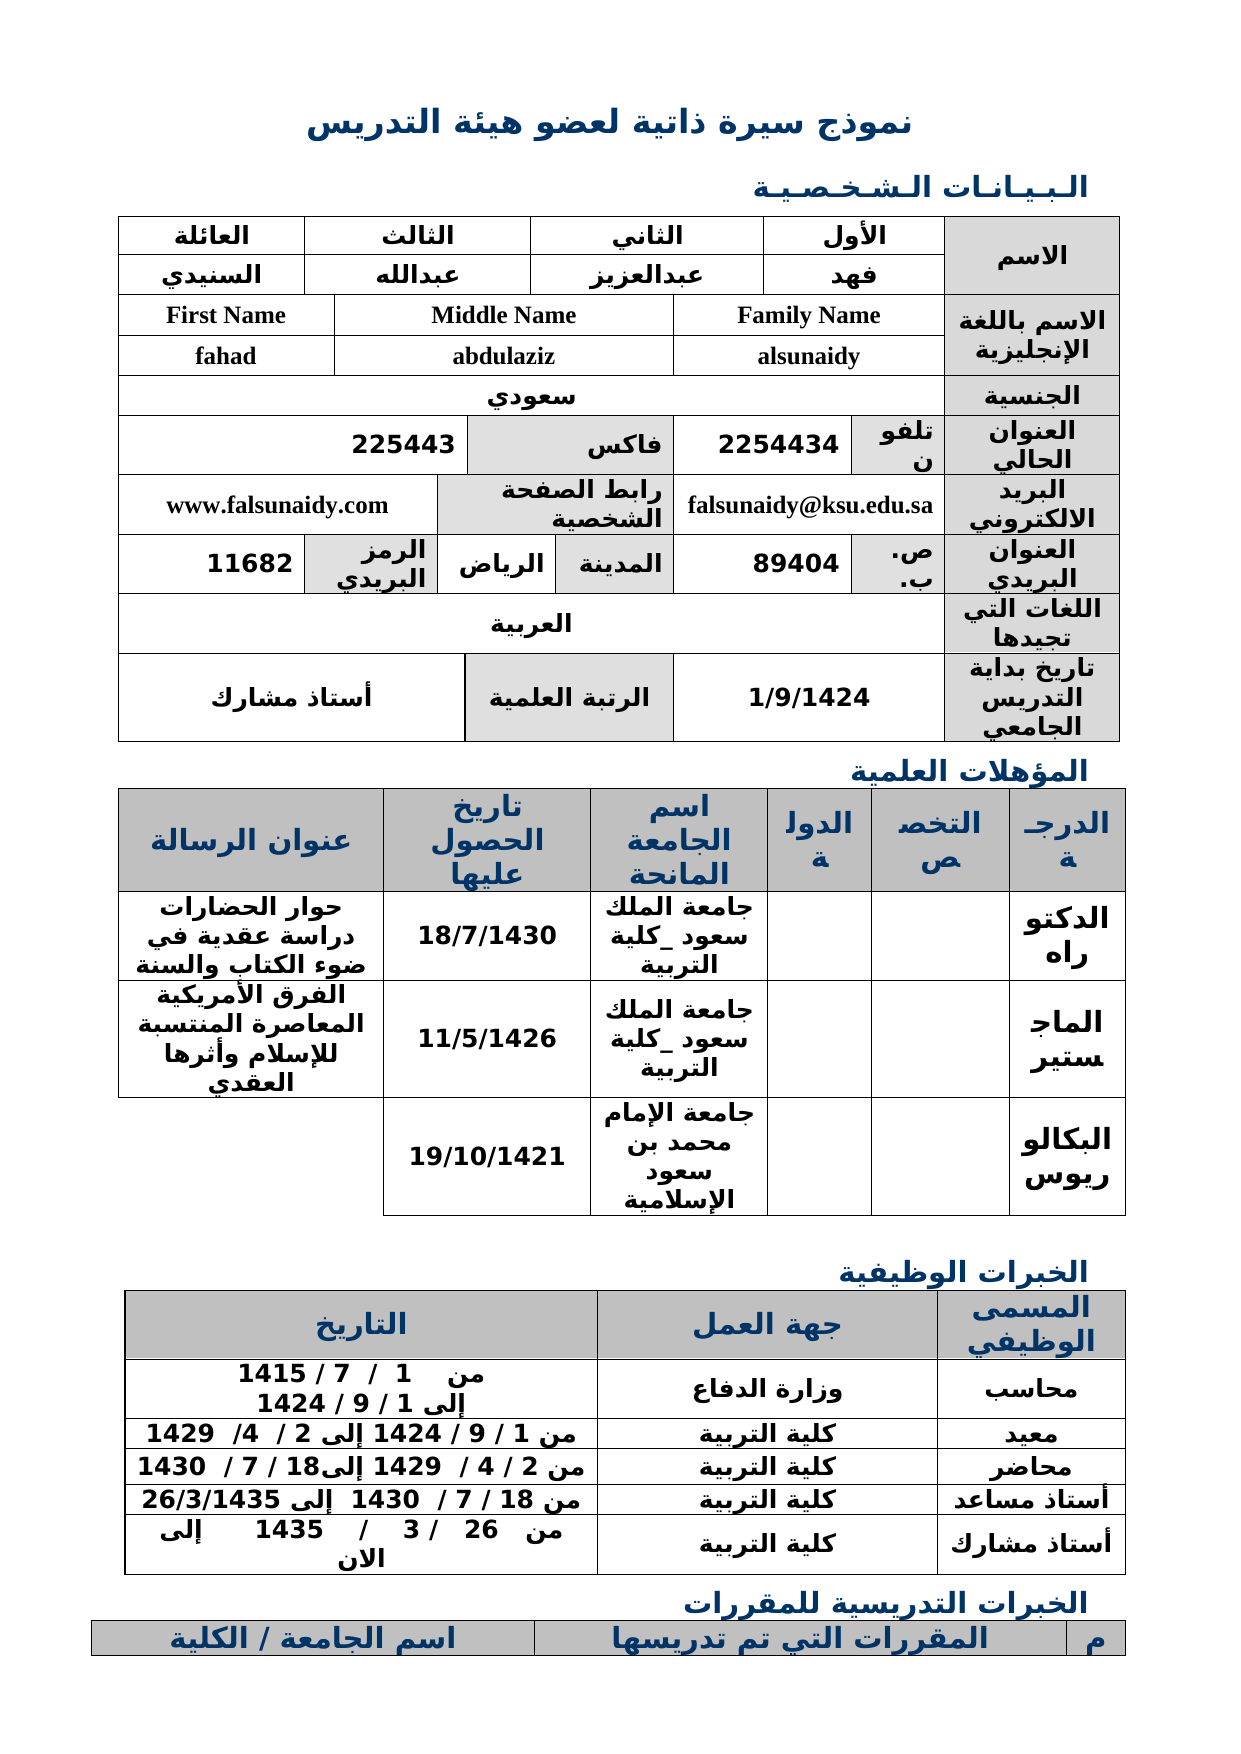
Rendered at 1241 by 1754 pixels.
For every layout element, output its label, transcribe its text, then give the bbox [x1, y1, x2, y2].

table_cell 1/9/1424 [674, 654, 944, 741]
table_header التاريخ [126, 1291, 597, 1358]
text الـبـيـانـات الـشـخـصـيـة [109, 170, 1110, 204]
table_cell تاريخ بداية التدريس الجامعي [945, 654, 1119, 741]
table_cell عبدالله [305, 255, 530, 294]
table_cell alsunaidy [674, 336, 944, 375]
table_header الثالث [305, 217, 530, 254]
table_cell أستاذ مساعد [938, 1485, 1125, 1514]
table_cell كلية التربية [598, 1515, 937, 1573]
table_header اسم الجامعة المانحة [591, 789, 767, 891]
table_cell الرتبة العلمية [466, 654, 673, 741]
table_cell العربية [119, 594, 944, 652]
text المؤهلات العلمية [109, 754, 1110, 788]
table_cell falsunaidy@ksu.edu.sa [674, 475, 944, 534]
table_cell محاسب [938, 1360, 1125, 1418]
table_cell المدينة [556, 535, 673, 593]
table_header الدولة [768, 789, 871, 891]
table_cell 19/10/1421 [384, 1098, 590, 1215]
table_cell جامعة الملك سعود _كلية التربية [591, 981, 767, 1097]
table_cell الماجستير [1010, 981, 1125, 1097]
table_cell www.falsunaidy.com [119, 475, 437, 534]
table_cell First Name [119, 295, 334, 334]
table_cell abdulaziz [335, 336, 673, 375]
table_header التخصص [872, 789, 1009, 891]
table_cell كلية التربية [598, 1449, 937, 1484]
table_cell 2254434 [674, 416, 851, 474]
table_cell الرياض [438, 535, 555, 593]
table_cell [872, 981, 1009, 1097]
table_cell الجنسية [945, 376, 1119, 415]
table_cell 225443 [119, 416, 467, 474]
table_cell حوار الحضارات دراسة عقدية في ضوء الكتاب والسنة [119, 892, 383, 979]
table_header الأول [764, 217, 944, 254]
table_cell محاضر [938, 1449, 1125, 1484]
table_cell Family Name [674, 295, 944, 334]
table_header تاريخ الحصول عليها [384, 789, 590, 891]
table_cell عبدالعزيز [531, 255, 763, 294]
table_cell الاسم باللغة الإنجليزية [945, 295, 1119, 375]
table_header م [1067, 1621, 1125, 1655]
table_cell جامعة الإمام محمد بن سعود الإسلامية [591, 1098, 767, 1215]
table_cell اللغات التي تجيدها [945, 594, 1119, 652]
table_header الدرجـة [1010, 789, 1125, 891]
table_cell fahad [119, 336, 334, 375]
table_header المسمى الوظيفي [938, 1291, 1125, 1358]
table_cell ص. ب. [852, 535, 944, 593]
table_cell 11682 [119, 535, 304, 593]
table_cell كلية التربية [598, 1485, 937, 1514]
table_cell من 18 / 7 / 1430 إلى 26/3/1435 [126, 1485, 597, 1514]
table_header المقررات التي تم تدريسها [535, 1621, 1066, 1655]
table_cell الرمز البريدي [305, 535, 437, 593]
table_cell [872, 892, 1009, 979]
table_header اسم الجامعة / الكلية [92, 1621, 534, 1655]
text الخبرات التدريسية للمقررات [109, 1586, 1110, 1620]
table_cell 18/7/1430 [384, 892, 590, 979]
table_cell الفرق الأمريكية المعاصرة المنتسبة للإسلام وأثرها العقدي [119, 981, 383, 1097]
table_cell معيد [938, 1419, 1125, 1448]
table_cell [768, 1098, 871, 1215]
table_cell [768, 892, 871, 979]
table_header عنوان الرسالة [119, 789, 383, 891]
table_cell [872, 1098, 1009, 1215]
table_cell رابط الصفحة الشخصية [438, 475, 673, 534]
table_cell من 2 / 4 / 1429 إلى18 / 7 / 1430 [126, 1449, 597, 1484]
table_header الاسم [945, 217, 1119, 294]
table_cell البكالوريوس [1010, 1098, 1125, 1215]
text الخبرات الوظيفية [109, 1256, 1110, 1289]
table_header الثاني [531, 217, 763, 254]
table_cell 89404 [674, 535, 851, 593]
table_cell من 1 / 9 / 1424 إلى 2 / 4/ 1429 [126, 1419, 597, 1448]
table_cell فاكس [468, 416, 673, 474]
table_cell السنيدي [119, 255, 304, 294]
table_cell Middle Name [335, 295, 673, 334]
table_cell [768, 981, 871, 1097]
table_cell من 26 / 3 / 1435 إلى الان [126, 1515, 597, 1573]
table_header العائلة [119, 217, 304, 254]
table_cell سعودي [119, 376, 944, 415]
table_cell من 1 / 7 / 1415 إلى 1 / 9 / 1424 [126, 1360, 597, 1418]
table_header جهة العمل [598, 1291, 937, 1358]
table_cell وزارة الدفاع [598, 1360, 937, 1418]
text نموذج سيرة ذاتية لعضو هيئة التدريس [109, 103, 1110, 141]
table_cell أستاذ مشارك [119, 654, 464, 741]
table_cell كلية التربية [598, 1419, 937, 1448]
table_cell الدكتوراه [1010, 892, 1125, 979]
table_cell العنوان الحالي [945, 416, 1119, 474]
table_cell أستاذ مشارك [938, 1515, 1125, 1573]
table_cell العنوان البريدي [945, 535, 1119, 593]
table_cell تلفون [852, 416, 944, 474]
table_cell جامعة الملك سعود _كلية التربية [591, 892, 767, 979]
table_cell فهد [764, 255, 944, 294]
table_cell البريد الالكتروني [945, 475, 1119, 534]
table_cell 11/5/1426 [384, 981, 590, 1097]
